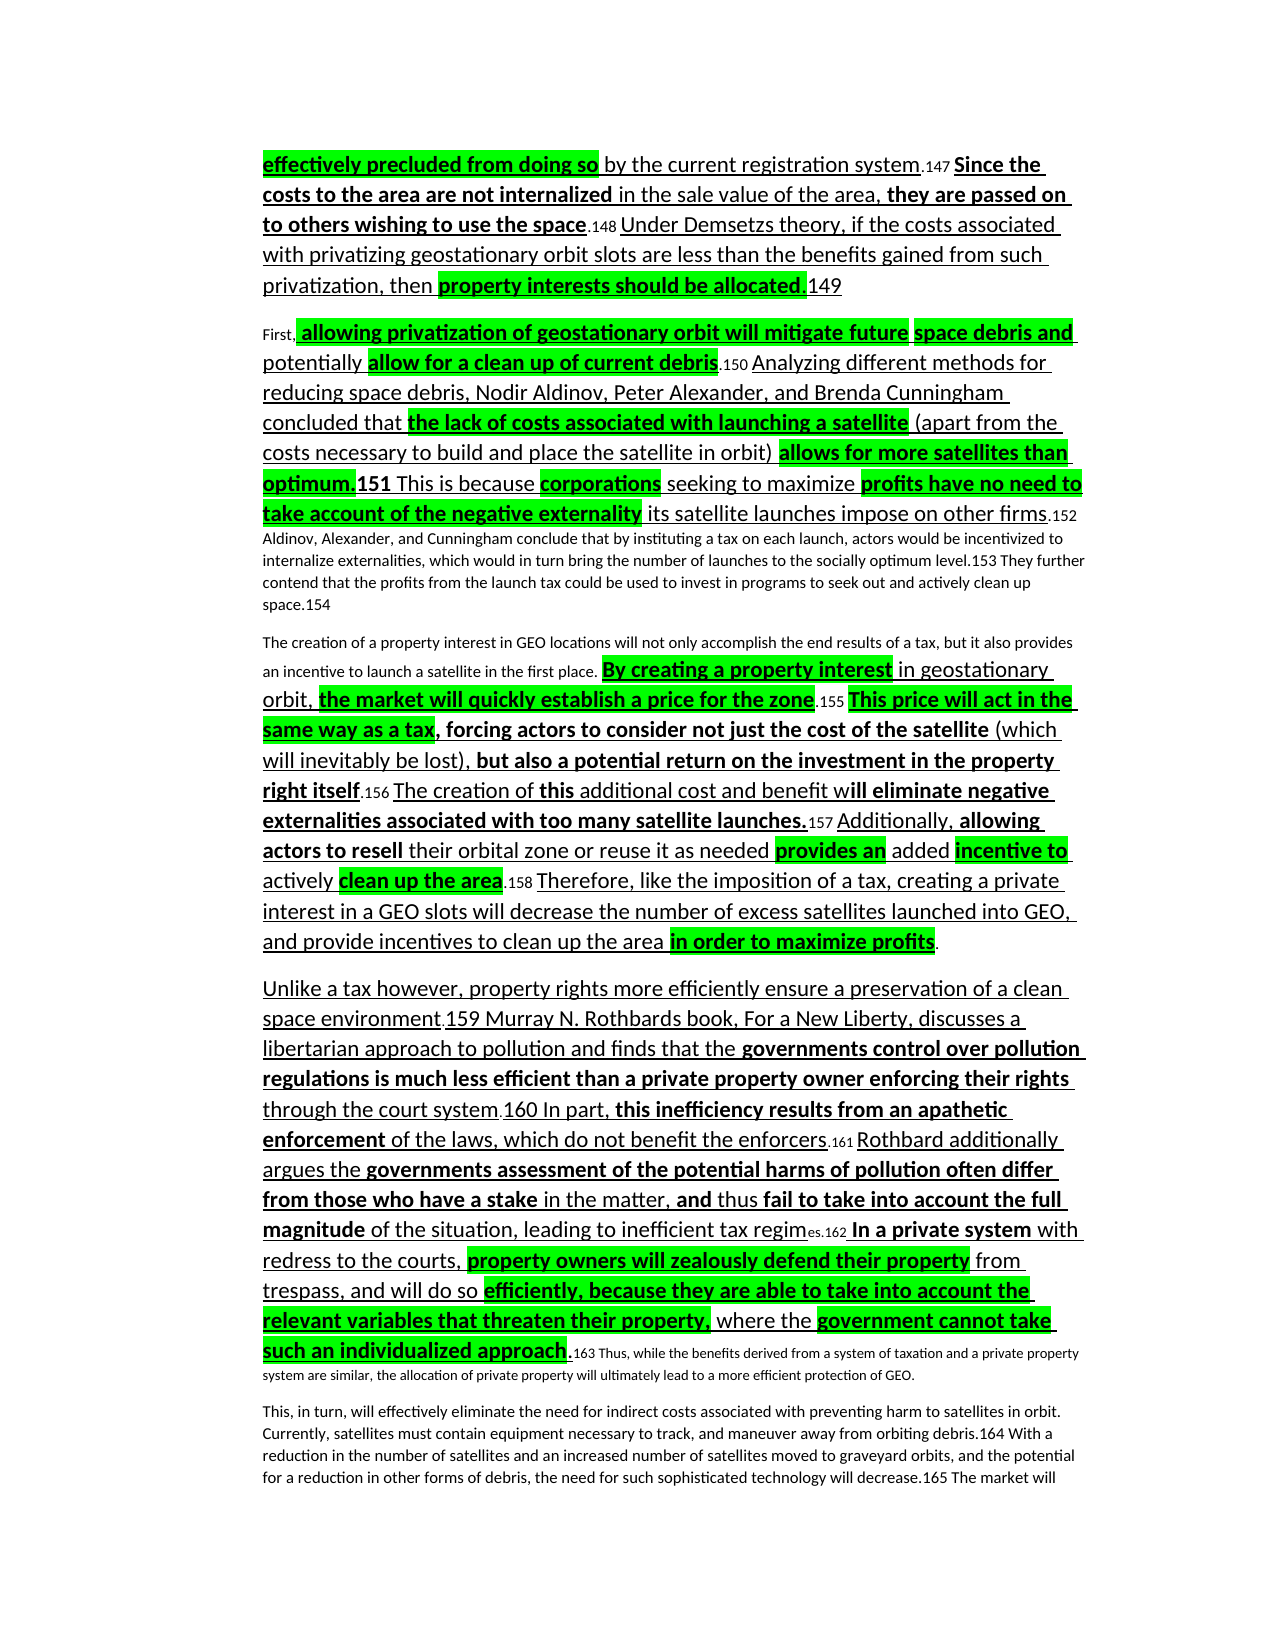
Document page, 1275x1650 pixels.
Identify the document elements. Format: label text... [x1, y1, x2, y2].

text First, allowing privatization of geostationary orbit will mitigate future space debris and potentially allow for a clean up of current debris.150 Analyzing different methods for reducing space debris, Nodir Aldinov, Peter Alexander, and Brenda Cunningham concluded that the lack of costs associated with launching a satellite (apart from the costs necessary to build and place the satellite in orbit) allows for more satellites than optimum.151 This is because corporations seeking to maximize profits have no need to take account of the negative externality its satellite launches impose on other firms.152 Aldinov, Alexander, and Cunningham conclude that by instituting a tax on each launch, actors would be incentivized to internalize externalities, which would in turn bring the number of launches to the socially optimum level.153 They further contend that the profits from the launch tax could be used to invest in programs to seek out and actively clean up space.154 [262, 318, 1087, 614]
text Unlike a tax however, property rights more efficiently ensure a preservation of a clean space environment.159 Murray N. Rothbards book, For a New Liberty, discusses a libertarian approach to pollution and finds that the governments control over pollution regulations is much less efficient than a private property owner enforcing their rights through the court system.160 In part, this inefficiency results from an apathetic enforcement of the laws, which do not benefit the enforcers.161 Rothbard additionally argues the governments assessment of the potential harms of pollution often differ from those who have a stake in the matter, and thus fail to take into account the full magnitude of the situation, leading to inefficient tax regimes.162 In a private system with redress to the courts, property owners will zealously defend their property from trespass, and will do so efficiently, because they are able to take into account the relevant variables that threaten their property, where the government cannot take such an individualized approach.163 Thus, while the benefits derived from a system of taxation and a private property system are similar, the allocation of private property will ultimately lead to a more efficient protection of GEO. [262, 974, 1087, 1384]
text The creation of a property interest in GEO locations will not only accomplish the end results of a tax, but it also provides an incentive to launch a satellite in the first place. By creating a property interest in geostationary orbit, the market will quickly establish a price for the zone.155 This price will act in the same way as a tax, forcing actors to consider not just the cost of the satellite (which will inevitably be lost), but also a potential return on the investment in the property right itself.156 The creation of this additional cost and benefit will eliminate negative externalities associated with too many satellite launches.157 Additionally, allowing actors to resell their orbital zone or reuse it as needed provides an added incentive to actively clean up the area.158 Therefore, like the imposition of a tax, creating a private interest in a GEO slots will decrease the number of excess satellites launched into GEO, and provide incentives to clean up the area in order to maximize profits. [262, 633, 1087, 955]
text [262, 1402, 1087, 1488]
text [262, 150, 1087, 299]
